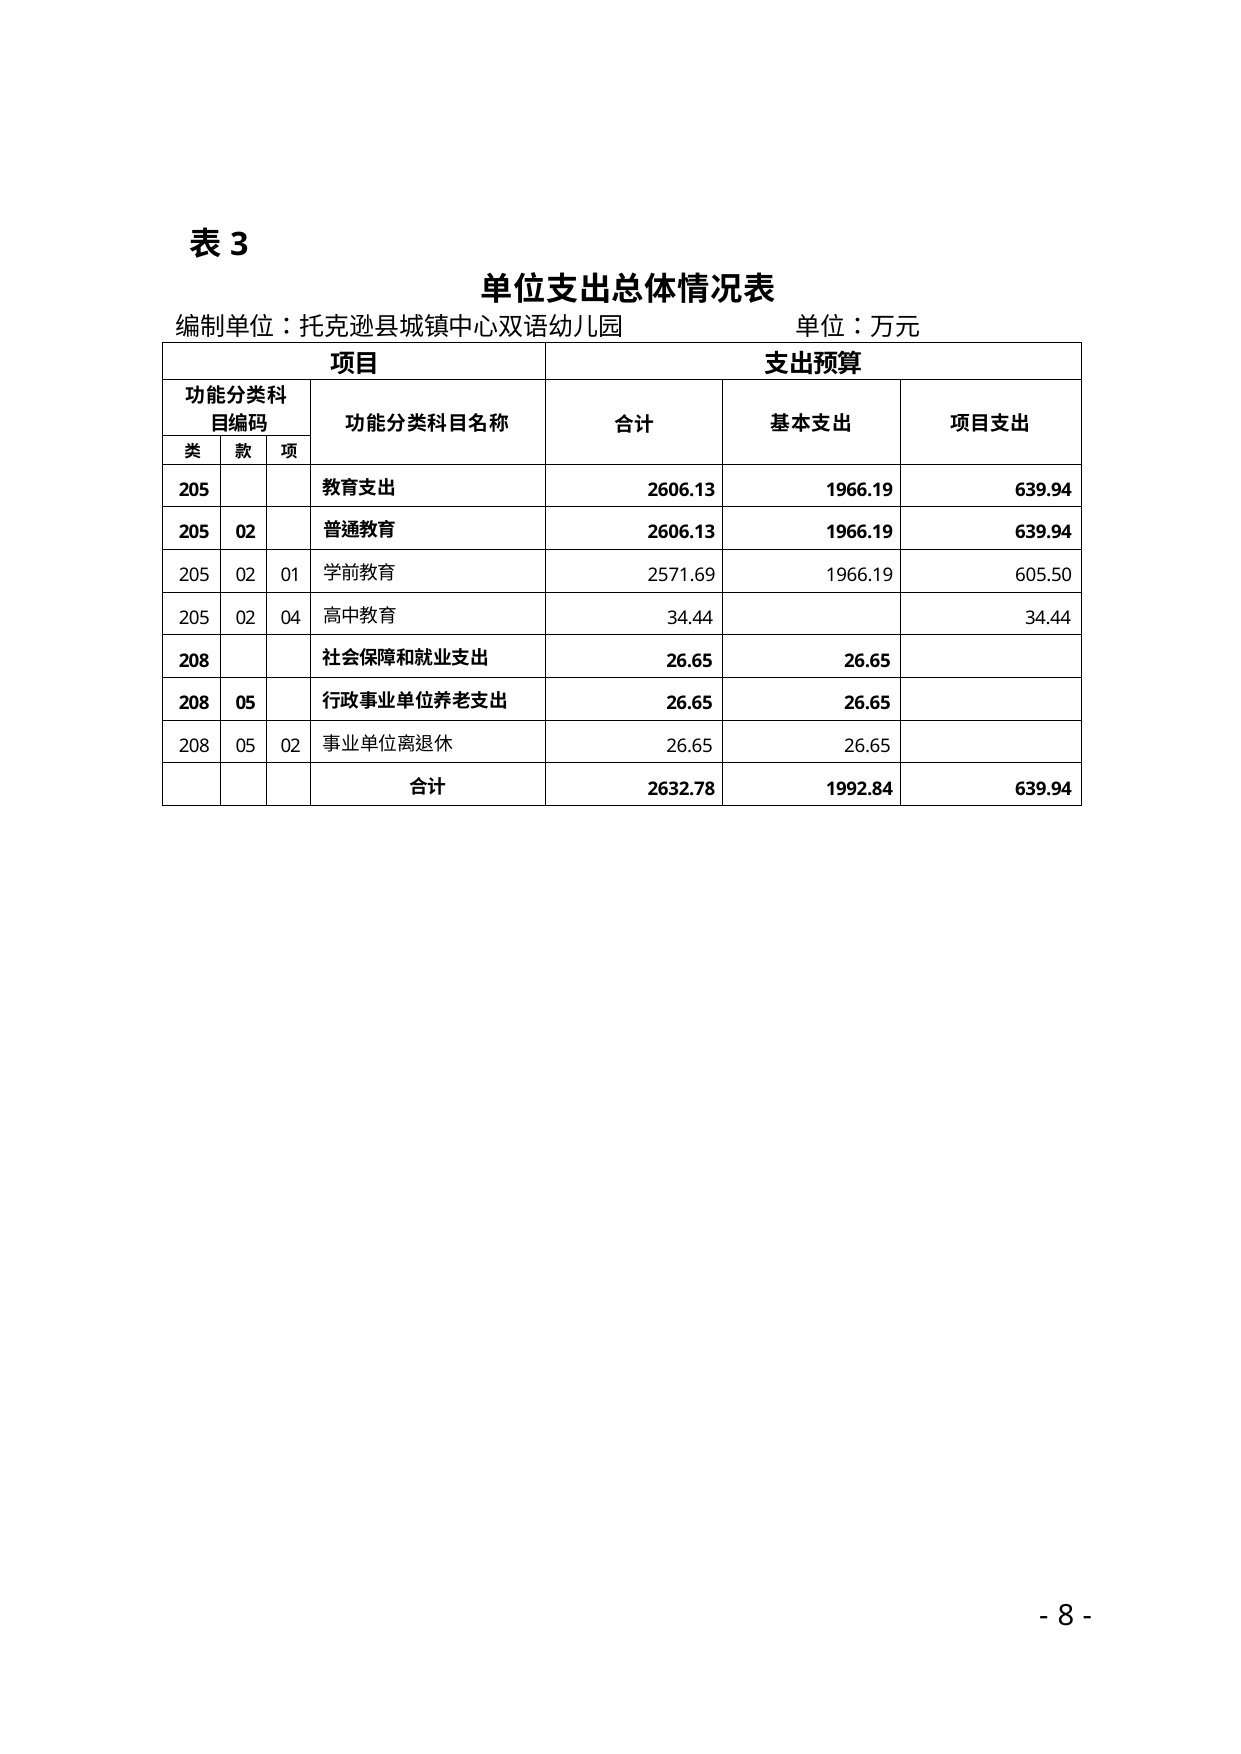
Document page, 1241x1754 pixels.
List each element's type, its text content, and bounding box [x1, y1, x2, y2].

table_cell 02 [267, 721, 310, 762]
table_cell 类 [163, 436, 220, 464]
table_header 项目 [163, 343, 545, 379]
table_cell 639.94 [901, 465, 1081, 506]
table_cell [267, 635, 310, 677]
table_cell 2606.13 [546, 465, 722, 506]
text 单位支出总体情况表 [481, 268, 1093, 308]
table_cell 2571.69 [546, 550, 722, 592]
table_cell 605.50 [901, 550, 1081, 592]
table_cell 05 [221, 678, 266, 719]
table_cell [901, 721, 1081, 762]
table_cell 合计 [546, 380, 722, 464]
table_cell 高中教育 [311, 593, 545, 634]
table_cell [901, 635, 1081, 677]
table_cell 02 [221, 550, 266, 592]
table_cell 205 [163, 507, 220, 549]
text 表 3 [189, 223, 1093, 264]
table_cell [221, 763, 266, 805]
table_cell 2632.78 [546, 763, 722, 805]
table_cell 208 [163, 635, 220, 677]
table_cell 26.65 [546, 678, 722, 719]
table_cell 基本支出 [723, 380, 900, 464]
table_cell 208 [163, 678, 220, 719]
table_cell 02 [221, 507, 266, 549]
table_cell 26.65 [546, 635, 722, 677]
table_cell 34.44 [546, 593, 722, 634]
table_cell 事业单位离退休 [311, 721, 545, 762]
table_cell 普通教育 [311, 507, 545, 549]
text 编制单位：托克逊县城镇中心双语幼儿园 单位：万元 [175, 312, 1093, 342]
table_cell [267, 678, 310, 719]
table_cell [267, 465, 310, 506]
table_cell 教育支出 [311, 465, 545, 506]
table_cell [723, 593, 900, 634]
table_cell [221, 465, 266, 506]
table_cell 26.65 [723, 678, 900, 719]
table_cell 款 [221, 436, 266, 464]
table_cell 05 [221, 721, 266, 762]
table_cell 205 [163, 465, 220, 506]
table_cell 639.94 [901, 763, 1081, 805]
table_cell 2606.13 [546, 507, 722, 549]
table_cell 行政事业单位养老支出 [311, 678, 545, 719]
table_cell 1992.84 [723, 763, 900, 805]
table_cell [163, 763, 220, 805]
table_cell 1966.19 [723, 550, 900, 592]
table_cell 1966.19 [723, 465, 900, 506]
table_header 支出预算 [546, 343, 1081, 379]
table_cell 学前教育 [311, 550, 545, 592]
table_cell 639.94 [901, 507, 1081, 549]
table_cell [221, 635, 266, 677]
table_cell 04 [267, 593, 310, 634]
table_cell 208 [163, 721, 220, 762]
table_cell 205 [163, 550, 220, 592]
table_cell 26.65 [723, 635, 900, 677]
table_cell 项目支出 [901, 380, 1081, 464]
table_cell [267, 763, 310, 805]
table_cell 02 [221, 593, 266, 634]
table_cell 功能分类科 目编码 [163, 380, 310, 435]
table_cell [267, 507, 310, 549]
table_cell 205 [163, 593, 220, 634]
table_cell [901, 678, 1081, 719]
table_cell 1966.19 [723, 507, 900, 549]
table_cell 26.65 [546, 721, 722, 762]
table_cell 社会保障和就业支出 [311, 635, 545, 677]
table_cell 项 [267, 436, 310, 464]
table_cell 34.44 [901, 593, 1081, 634]
table_cell 合计 [311, 763, 545, 805]
table_cell 功能分类科目名称 [311, 380, 545, 464]
table_cell 26.65 [723, 721, 900, 762]
table_cell 01 [267, 550, 310, 592]
